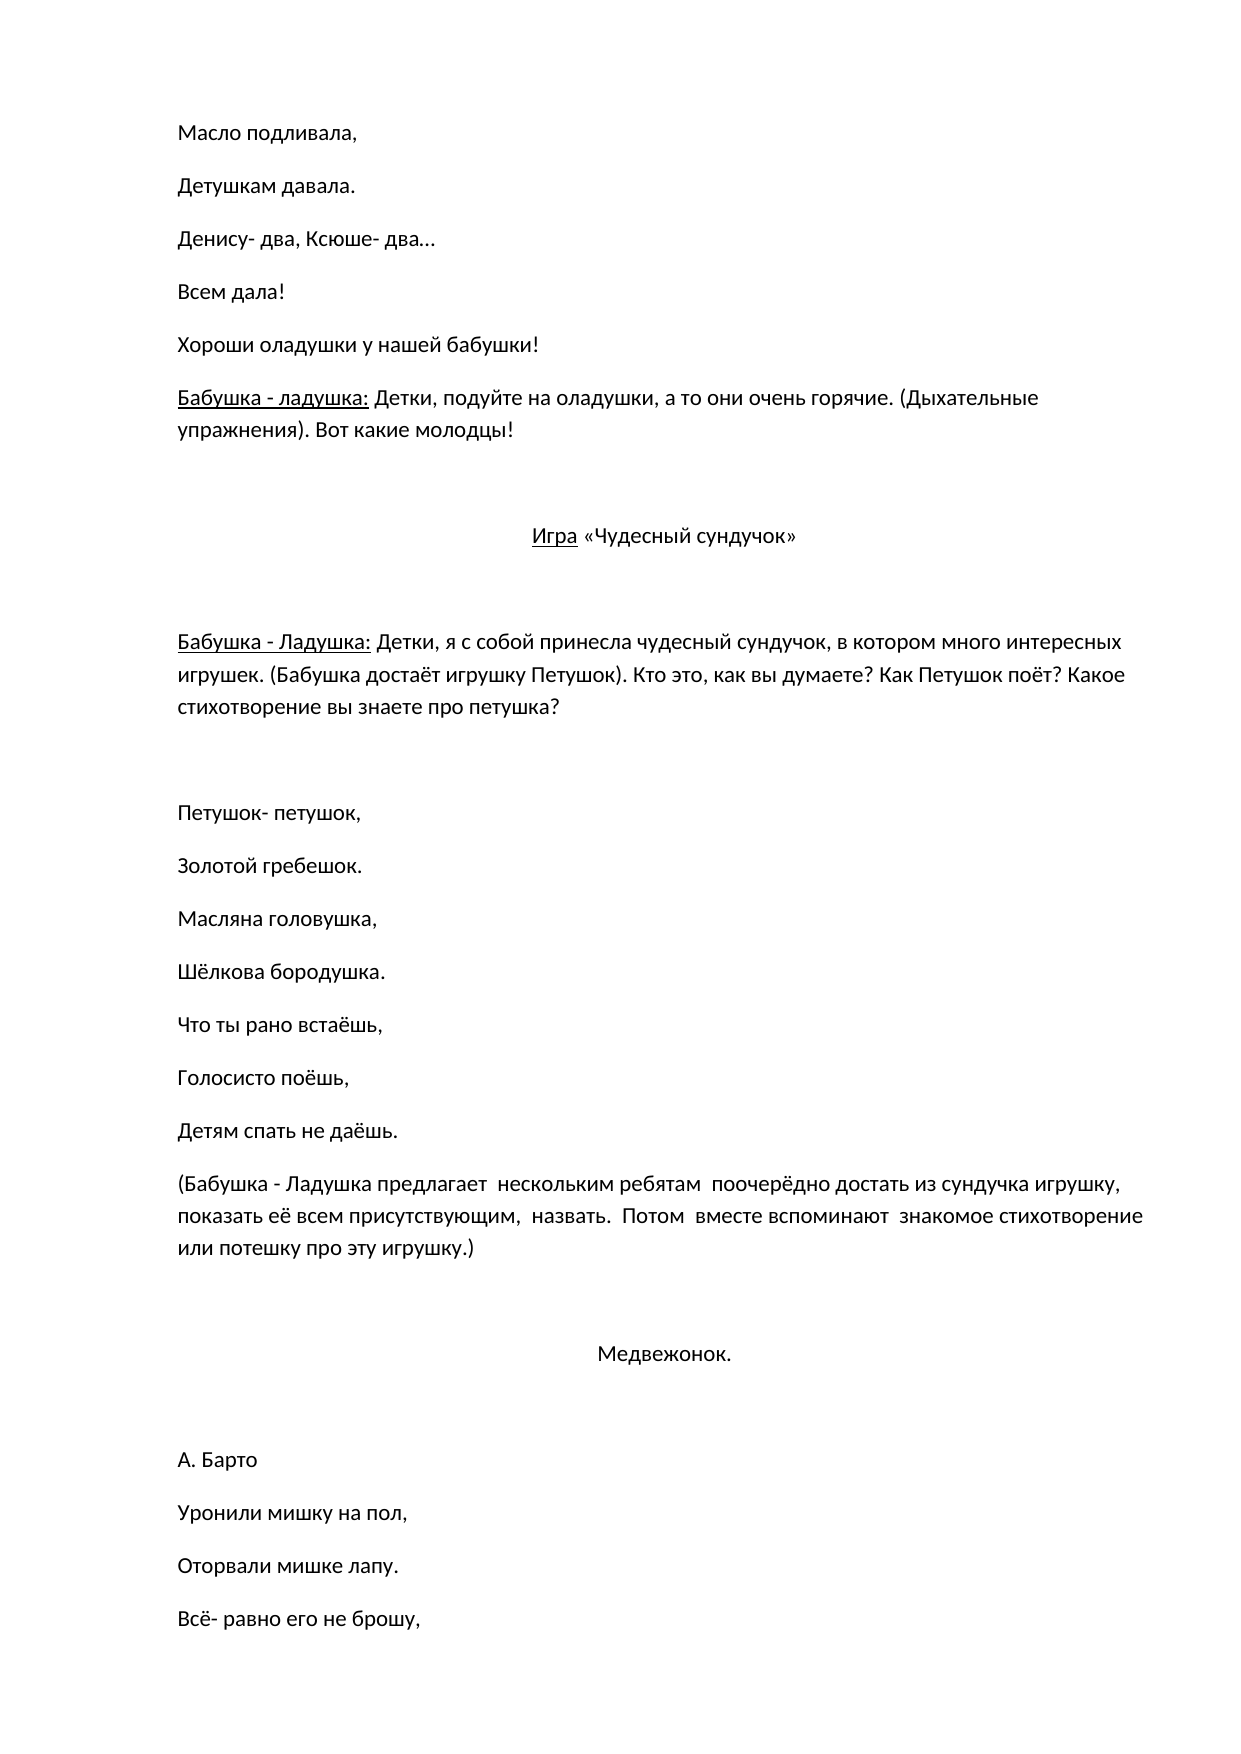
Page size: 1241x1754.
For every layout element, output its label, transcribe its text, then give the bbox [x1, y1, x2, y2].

text Детушкам давала. [177, 171, 1152, 199]
text Что ты рано встаёшь, [177, 1010, 1152, 1038]
text Детям спать не даёшь. [177, 1116, 1152, 1144]
text Игра «Чудесный сундучок» [177, 521, 1152, 549]
text Оторвали мишке лапу. [177, 1552, 1152, 1579]
text Петушок- петушок, [177, 798, 1152, 826]
text Золотой гребешок. [177, 851, 1152, 879]
text Шёлкова бородушка. [177, 957, 1152, 985]
text Голосисто поёшь, [177, 1063, 1152, 1091]
text Всем дала! [177, 277, 1152, 305]
text Масляна головушка, [177, 904, 1152, 932]
text Хороши оладушки у нашей бабушки! [177, 330, 1152, 358]
text (Бабушка - Ладушка предлагает нескольким ребятам поочерёдно достать из сундучка игрушку, показать её всем присутствующим, назвать. Потом вместе вспоминают знакомое стихотворение или потешку про эту игрушку.) [177, 1169, 1152, 1261]
text Бабушка - Ладушка: Детки, я с собой принесла чудесный сундучок, в котором много интересных игрушек. (Бабушка достаёт игрушку Петушок). Кто это, как вы думаете? Как Петушок поёт? Какое стихотворение вы знаете про петушка? [177, 627, 1152, 720]
text Уронили мишку на пол, [177, 1498, 1152, 1527]
text Денису- два, Ксюше- два… [177, 224, 1152, 252]
text Всё- равно его не брошу, [177, 1604, 1152, 1633]
text А. Барто [177, 1446, 1152, 1473]
text Медвежонок. [177, 1339, 1152, 1367]
text Масло подливала, [177, 118, 1152, 146]
text Бабушка - ладушка: Детки, подуйте на оладушки, а то они очень горячие. (Дыхательные упражнения). Вот какие молодцы! [177, 383, 1152, 443]
